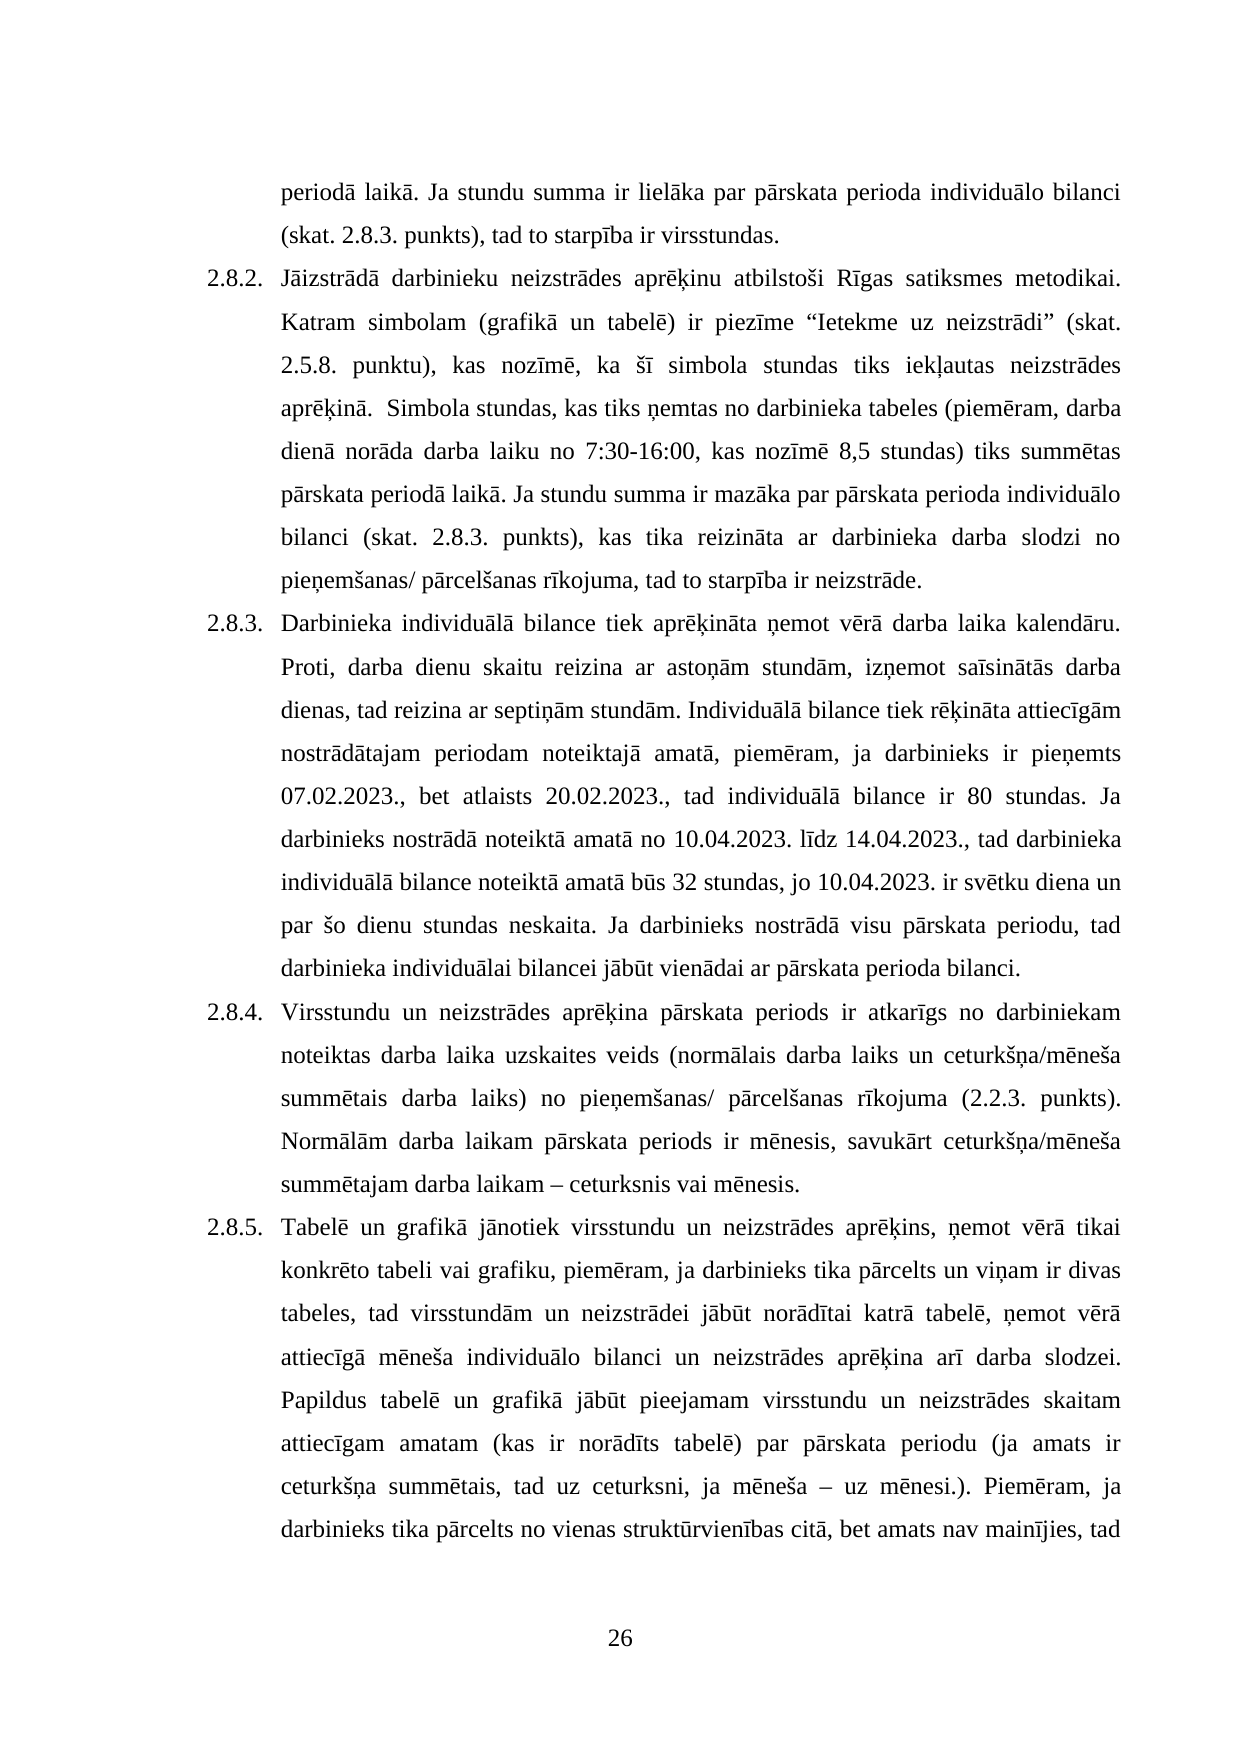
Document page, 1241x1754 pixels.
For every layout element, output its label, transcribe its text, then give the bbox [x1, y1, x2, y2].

list Darbinieka individuālā bilance tiek aprēķināta ņemot vērā darba laika kalendāru. Proti, darba dienu skaitu reizina ar astoņām stundām, izņemot saīsinātās darba dienas, tad reizina ar septiņām stundām. Individuālā bilance tiek rēķināta attiecīgām nostrādātajam periodam noteiktajā amatā, piemēram, ja darbinieks ir pieņemts 07.02.2023., bet atlaists 20.02.2023., tad individuālā bilance ir 80 stundas. Ja darbinieks nostrādā noteiktā amatā no 10.04.2023. līdz 14.04.2023., tad darbinieka individuālā bilance noteiktā amatā būs 32 stundas, jo 10.04.2023. ir svētku diena un par šo dienu stundas neskaita. Ja darbinieks nostrādā visu pārskata periodu, tad darbinieka individuālai bilancei jābūt vienādai ar pārskata perioda bilanci. [207, 608, 1122, 982]
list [207, 1212, 1122, 1543]
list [207, 177, 1122, 249]
list Virsstundu un neizstrādes aprēķina pārskata periods ir atkarīgs no darbiniekam noteiktas darba laika uzskaites veids (normālais darba laiks un ceturkšņa/mēneša summētais darba laiks) no pieņemšanas/ pārcelšanas rīkojuma (2.2.3. punkts). Normālām darba laikam pārskata periods ir mēnesis, savukārt ceturkšņa/mēneša summētajam darba laikam – ceturksnis vai mēnesis. [207, 997, 1122, 1198]
list Jāizstrādā darbinieku neizstrādes aprēķinu atbilstoši Rīgas satiksmes metodikai. Katram simbolam (grafikā un tabelē) ir piezīme “Ietekme uz neizstrādi” (skat. 2.5.8. punktu), kas nozīmē, ka šī simbola stundas tiks iekļautas neizstrādes aprēķinā. Simbola stundas, kas tiks ņemtas no darbinieka tabeles (piemēram, darba dienā norāda darba laiku no 7:30-16:00, kas nozīmē 8,5 stundas) tiks summētas pārskata periodā laikā. Ja stundu summa ir mazāka par pārskata perioda individuālo bilanci (skat. 2.8.3. punkts), kas tika reizināta ar darbinieka darba slodzi no pieņemšanas/ pārcelšanas rīkojuma, tad to starpība ir neizstrāde. [207, 263, 1122, 594]
